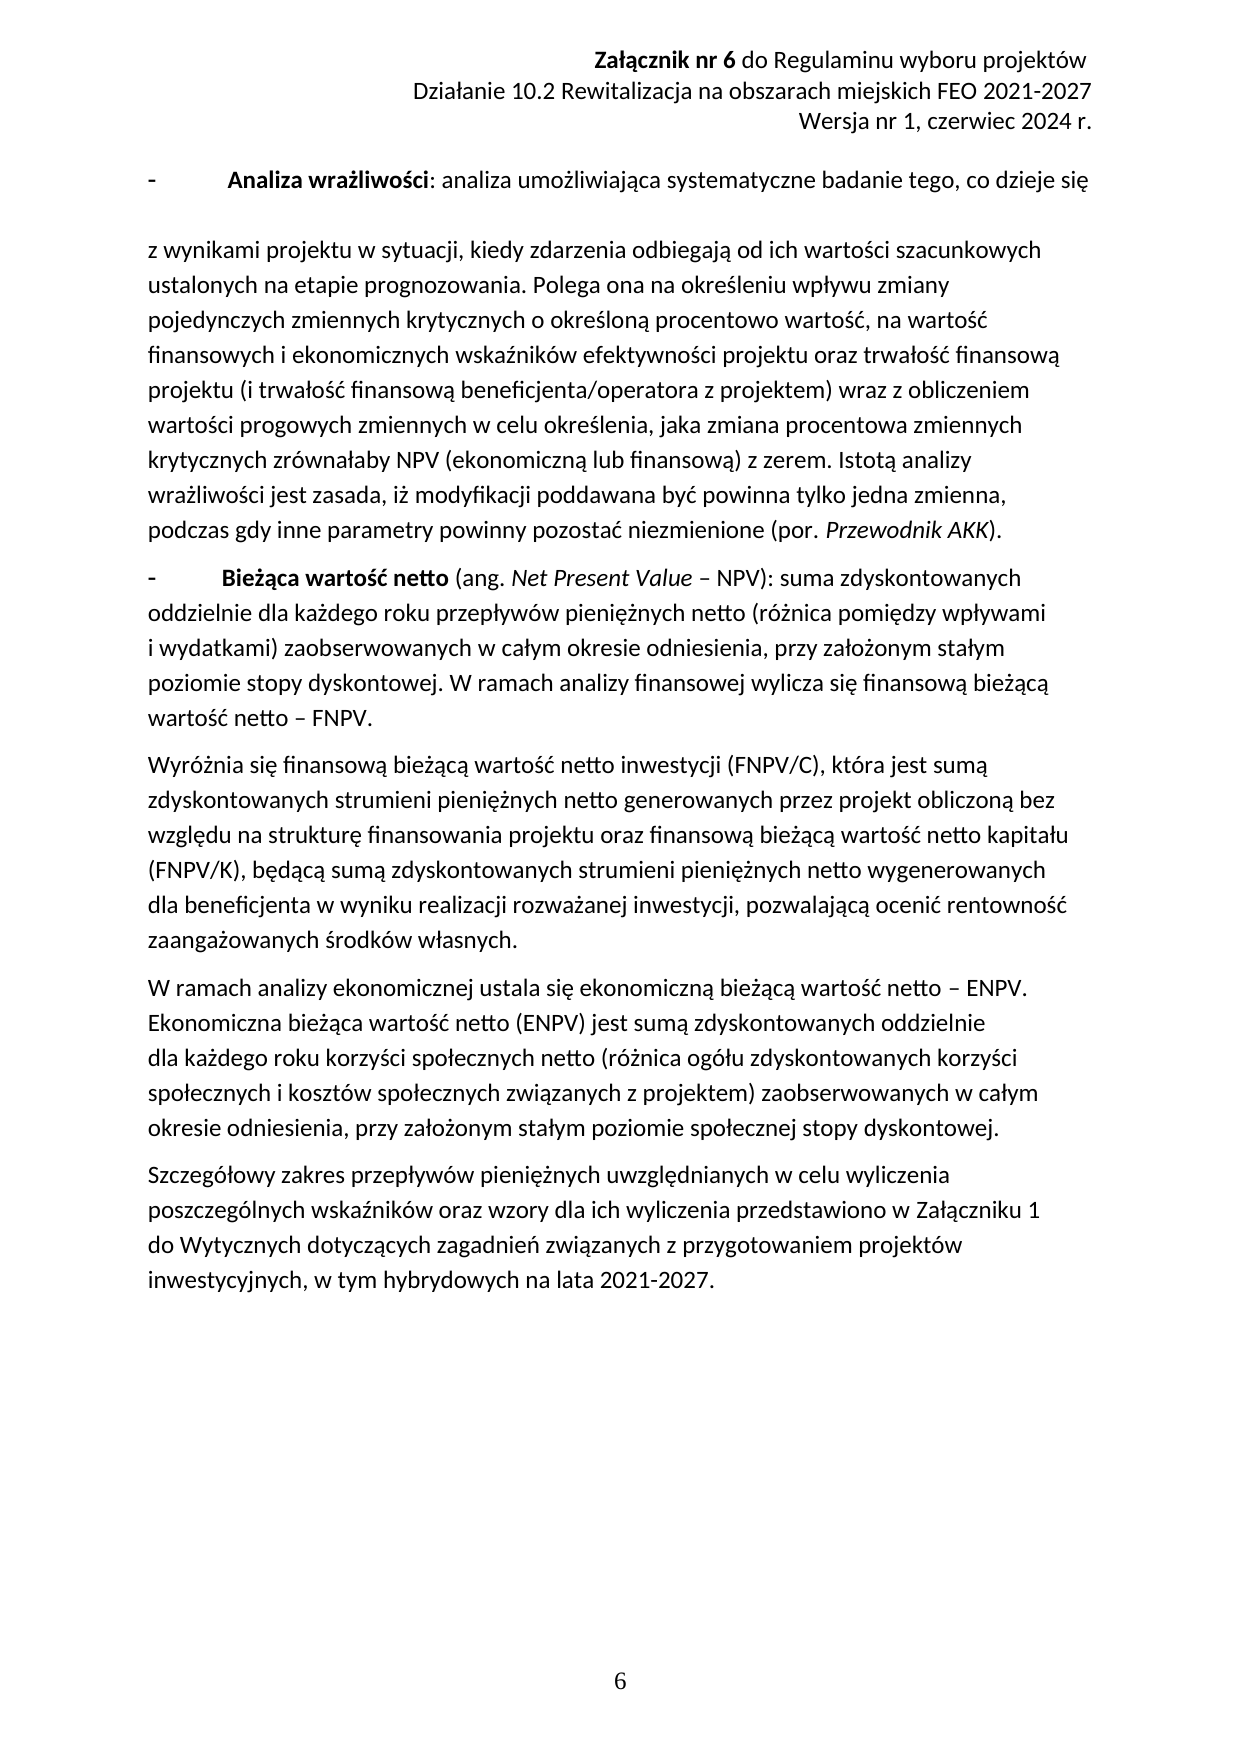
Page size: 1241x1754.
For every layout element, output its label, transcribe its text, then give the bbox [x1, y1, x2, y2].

text W ramach analizy ekonomicznej ustala się ekonomiczną bieżącą wartość netto – ENPV. Ekonomiczna bieżąca wartość netto (ENPV) jest sumą zdyskontowanych oddzielnie dla każdego roku korzyści społecznych netto (różnica ogółu zdyskontowanych korzyści społecznych i kosztów społecznych związanych z projektem) zaobserwowanych w całym okresie odniesienia, przy założonym stałym poziomie społecznej stopy dyskontowej. [148, 972, 1092, 1143]
text Szczegółowy zakres przepływów pieniężnych uwzględnianych w celu wyliczenia poszczególnych wskaźników oraz wzory dla ich wyliczenia przedstawiono w Załączniku 1 do Wytycznych dotyczących zagadnień związanych z przygotowaniem projektów inwestycyjnych, w tym hybrydowych na lata 2021-2027. [148, 1159, 1092, 1295]
list Analiza wrażliwości: analiza umożliwiająca systematyczne badanie tego, co dzieje się z wynikami projektu w sytuacji, kiedy zdarzenia odbiegają od ich wartości szacunkowych ustalonych na etapie prognozowania. Polega ona na określeniu wpływu zmiany pojedynczych zmiennych krytycznych o określoną procentowo wartość, na wartość finansowych i ekonomicznych wskaźników efektywności projektu oraz trwałość finansową projektu (i trwałość finansową beneficjenta/operatora z projektem) wraz z obliczeniem wartości progowych zmiennych w celu określenia, jaka zmiana procentowa zmiennych krytycznych zrównałaby NPV (ekonomiczną lub finansową) z zerem. Istotą analizy wrażliwości jest zasada, iż modyfikacji poddawana być powinna tylko jedna zmienna, podczas gdy inne parametry powinny pozostać niezmienione (por. Przewodnik AKK). [148, 164, 1092, 545]
text Wyróżnia się finansową bieżącą wartość netto inwestycji (FNPV/C), która jest sumą zdyskontowanych strumieni pieniężnych netto generowanych przez projekt obliczoną bez względu na strukturę finansowania projektu oraz finansową bieżącą wartość netto kapitału (FNPV/K), będącą sumą zdyskontowanych strumieni pieniężnych netto wygenerowanych dla beneficjenta w wyniku realizacji rozważanej inwestycji, pozwalającą ocenić rentowność zaangażowanych środków własnych. [148, 749, 1092, 955]
list Bieżąca wartość netto (ang. Net Present Value – NPV): suma zdyskontowanych oddzielnie dla każdego roku przepływów pieniężnych netto (różnica pomiędzy wpływami i wydatkami) zaobserwowanych w całym okresie odniesienia, przy założonym stałym poziomie stopy dyskontowej. W ramach analizy finansowej wylicza się finansową bieżącą wartość netto – FNPV. [148, 562, 1092, 733]
